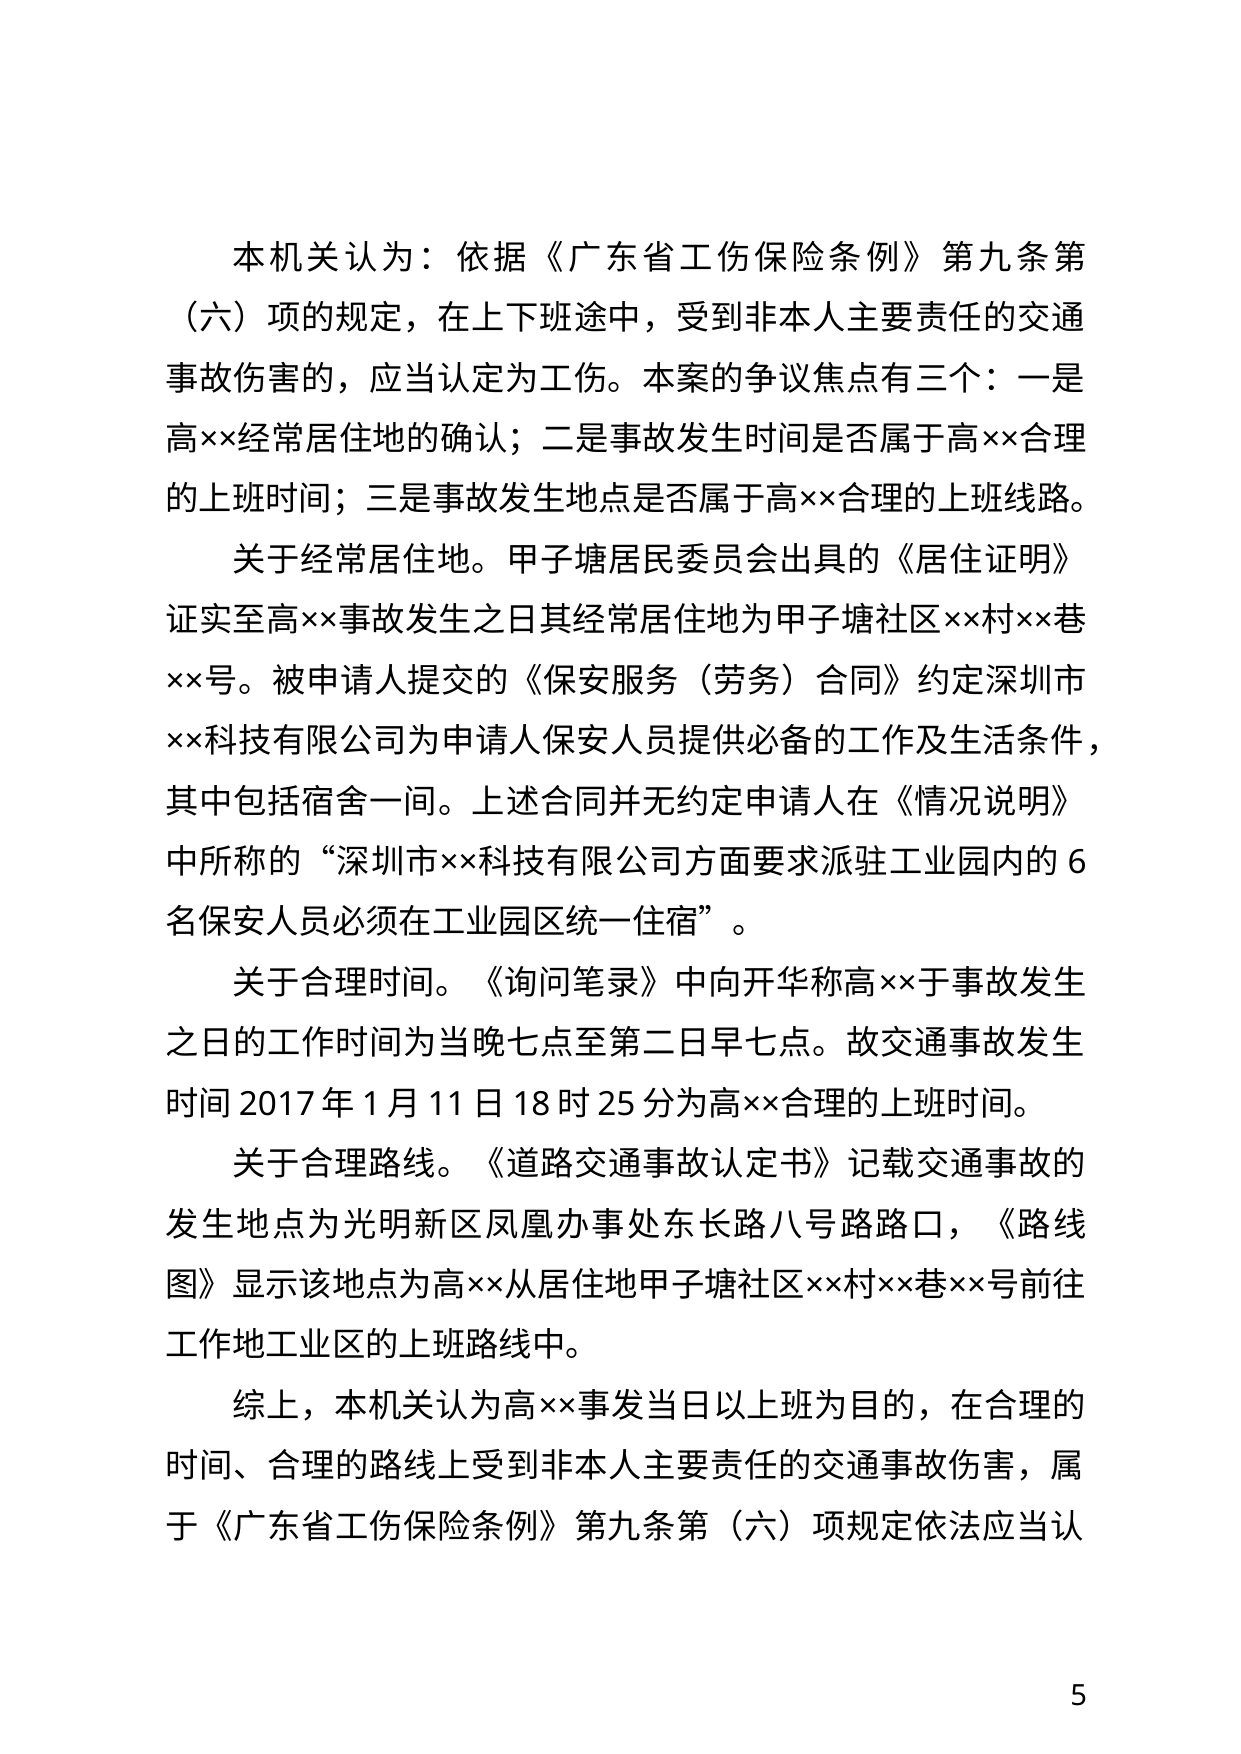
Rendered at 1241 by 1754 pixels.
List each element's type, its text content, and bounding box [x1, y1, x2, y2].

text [165, 1366, 1087, 1548]
text 关于合理时间。《询问笔录》中向开华称高××于事故发生之日的工作时间为当晚七点至第二日早七点。故交通事故发生时间2017年1月11日18时25分为高××合理的上班时间。 [165, 943, 1087, 1125]
text 本机关认为：依据《广东省工伤保险条例》第九条第（六）项的规定，在上下班途中，受到非本人主要责任的交通事故伤害的，应当认定为工伤。本案的争议焦点有三个：一是高××经常居住地的确认；二是事故发生时间是否属于高××合理的上班时间；三是事故发生地点是否属于高××合理的上班线路。 [165, 218, 1087, 521]
text 关于合理路线。《道路交通事故认定书》记载交通事故的发生地点为光明新区凤凰办事处东长路八号路路口，《路线图》显示该地点为高××从居住地甲子塘社区××村××巷××号前往工作地工业区的上班路线中。 [165, 1125, 1087, 1366]
text 关于经常居住地。甲子塘居民委员会出具的《居住证明》证实至高××事故发生之日其经常居住地为甲子塘社区××村××巷××号。被申请人提交的《保安服务（劳务）合同》约定深圳市××科技有限公司为申请人保安人员提供必备的工作及生活条件，其中包括宿舍一间。上述合同并无约定申请人在《情况说明》中所称的“深圳市××科技有限公司方面要求派驻工业园内的6名保安人员必须在工业园区统一住宿”。 [165, 521, 1087, 943]
